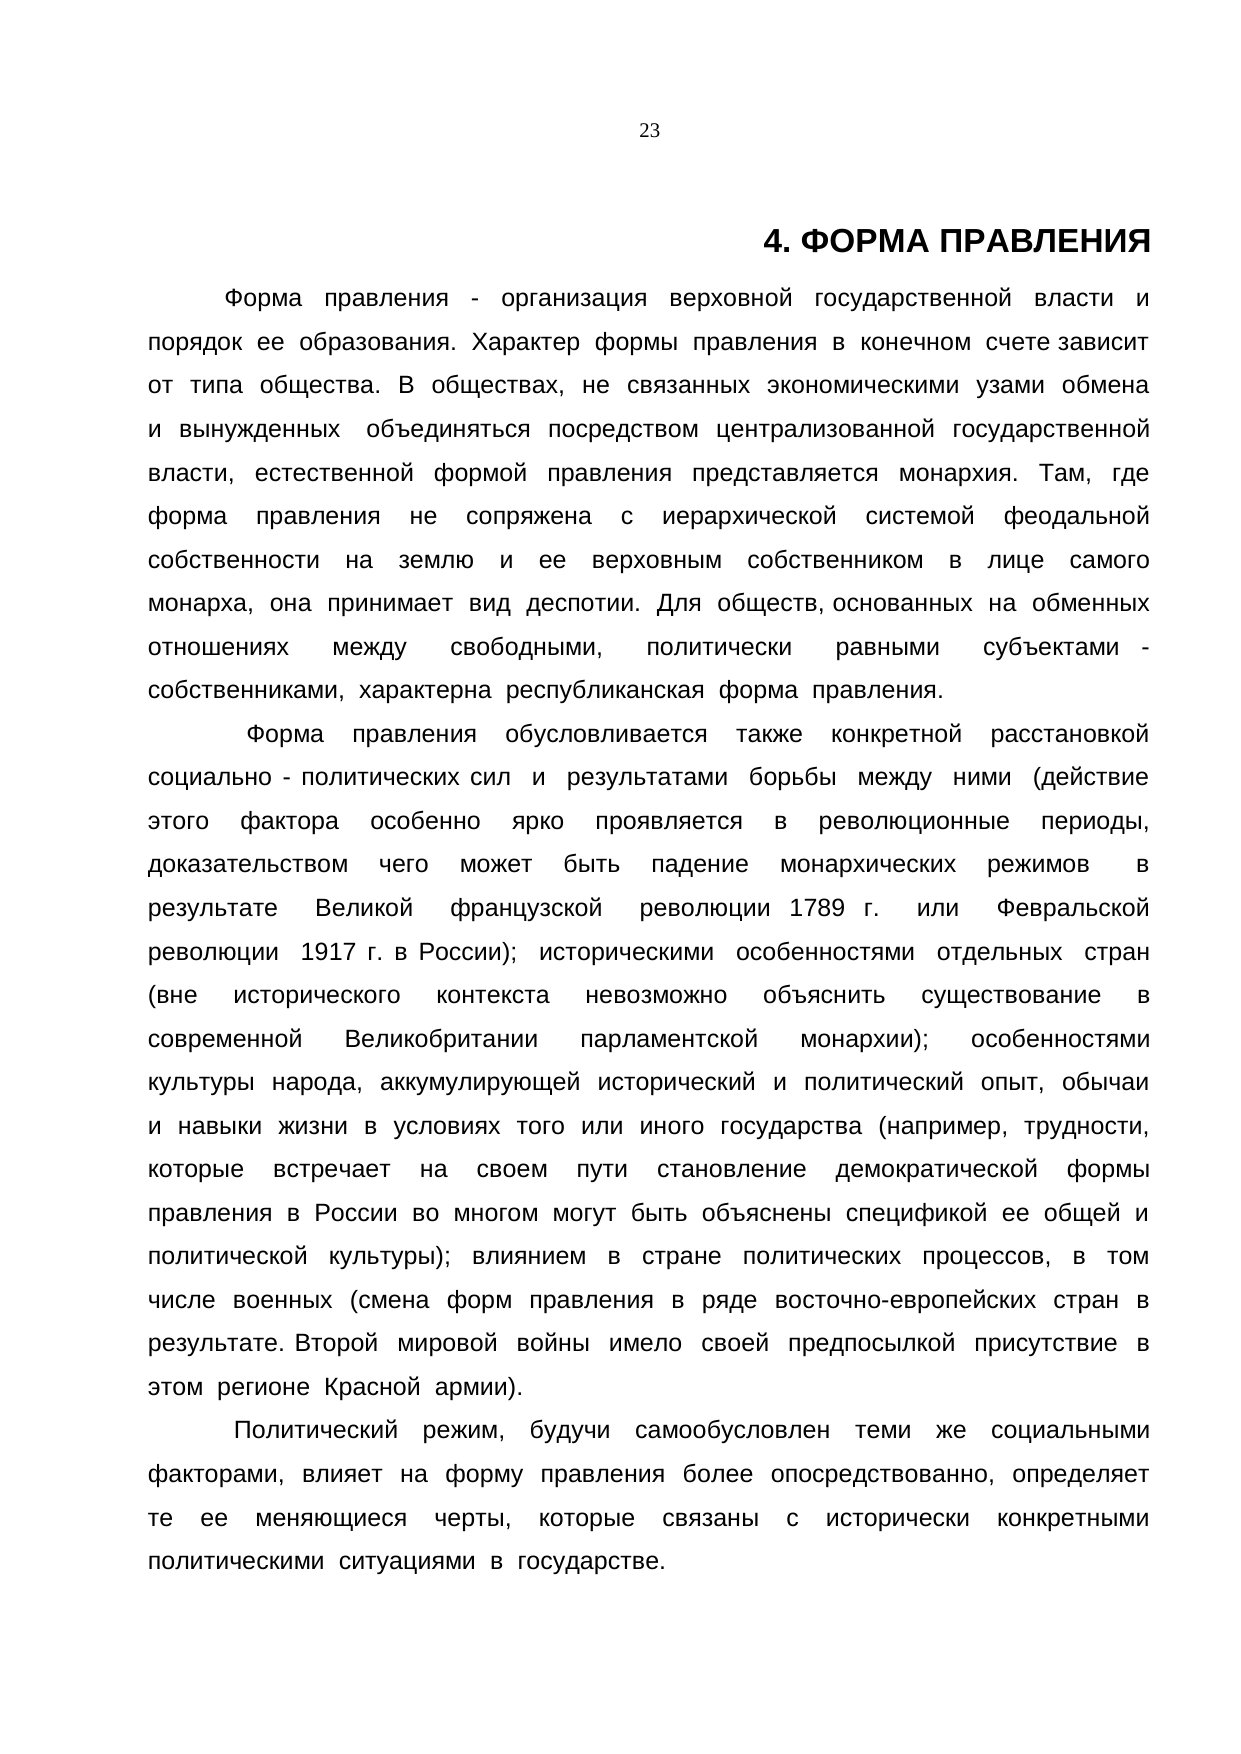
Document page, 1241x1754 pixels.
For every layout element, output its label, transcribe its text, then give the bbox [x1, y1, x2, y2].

text Форма правления обусловливается также конкретной расстановкой социально - политических сил и результатами борьбы между ними (действие этого фактора особенно ярко проявляется в революционные периоды, доказательством чего может быть падение монархических режимов в результате Великой французской революции 1789 г. или Февральской революции 1917 г. в России); историческими особенностями отдельных стран (вне исторического контекста невозможно объяснить существование в современной Великобритании парламентской монархии); особенностями культуры народа, аккумулирующей исторический и политический опыт, обычаи и навыки жизни в условиях того или иного государства (например, трудности, которые встречает на своем пути становление демократической формы правления в России во многом могут быть объяснены спецификой ее общей и политической культуры); влиянием в стране политических процессов, в том числе военных (смена форм правления в ряде восточно-европейских стран в результате. Второй мировой войны имело своей предпосылкой присутствие в этом регионе Красной армии). [148, 719, 1152, 1401]
text Политический режим, будучи самообусловлен теми же социальными факторами, влияет на форму правления более опосредствованно, определяет те ее меняющиеся черты, которые связаны с исторически конкретными политическими ситуациями в государстве. [148, 1415, 1152, 1575]
text Форма правления - организация верховной государственной власти и порядок ее образования. Характер формы правления в конечном счете зависит от типа общества. В обществах, не связанных экономическими узами обмена и вынужденных объединяться посредством централизованной государственной власти, естественной формой правления представляется монархия. Там, где форма правления не сопряжена с иерархической системой феодальной собственности на землю и ее верховным собственником в лице самого монарха, она принимает вид деспотии. Для обществ, основанных на обменных отношениях между свободными, политически равными субъектами - собственниками, характерна республиканская форма правления. [148, 283, 1152, 704]
subtitle 4. ФОРМА ПРАВЛЕНИЯ [148, 221, 1152, 259]
